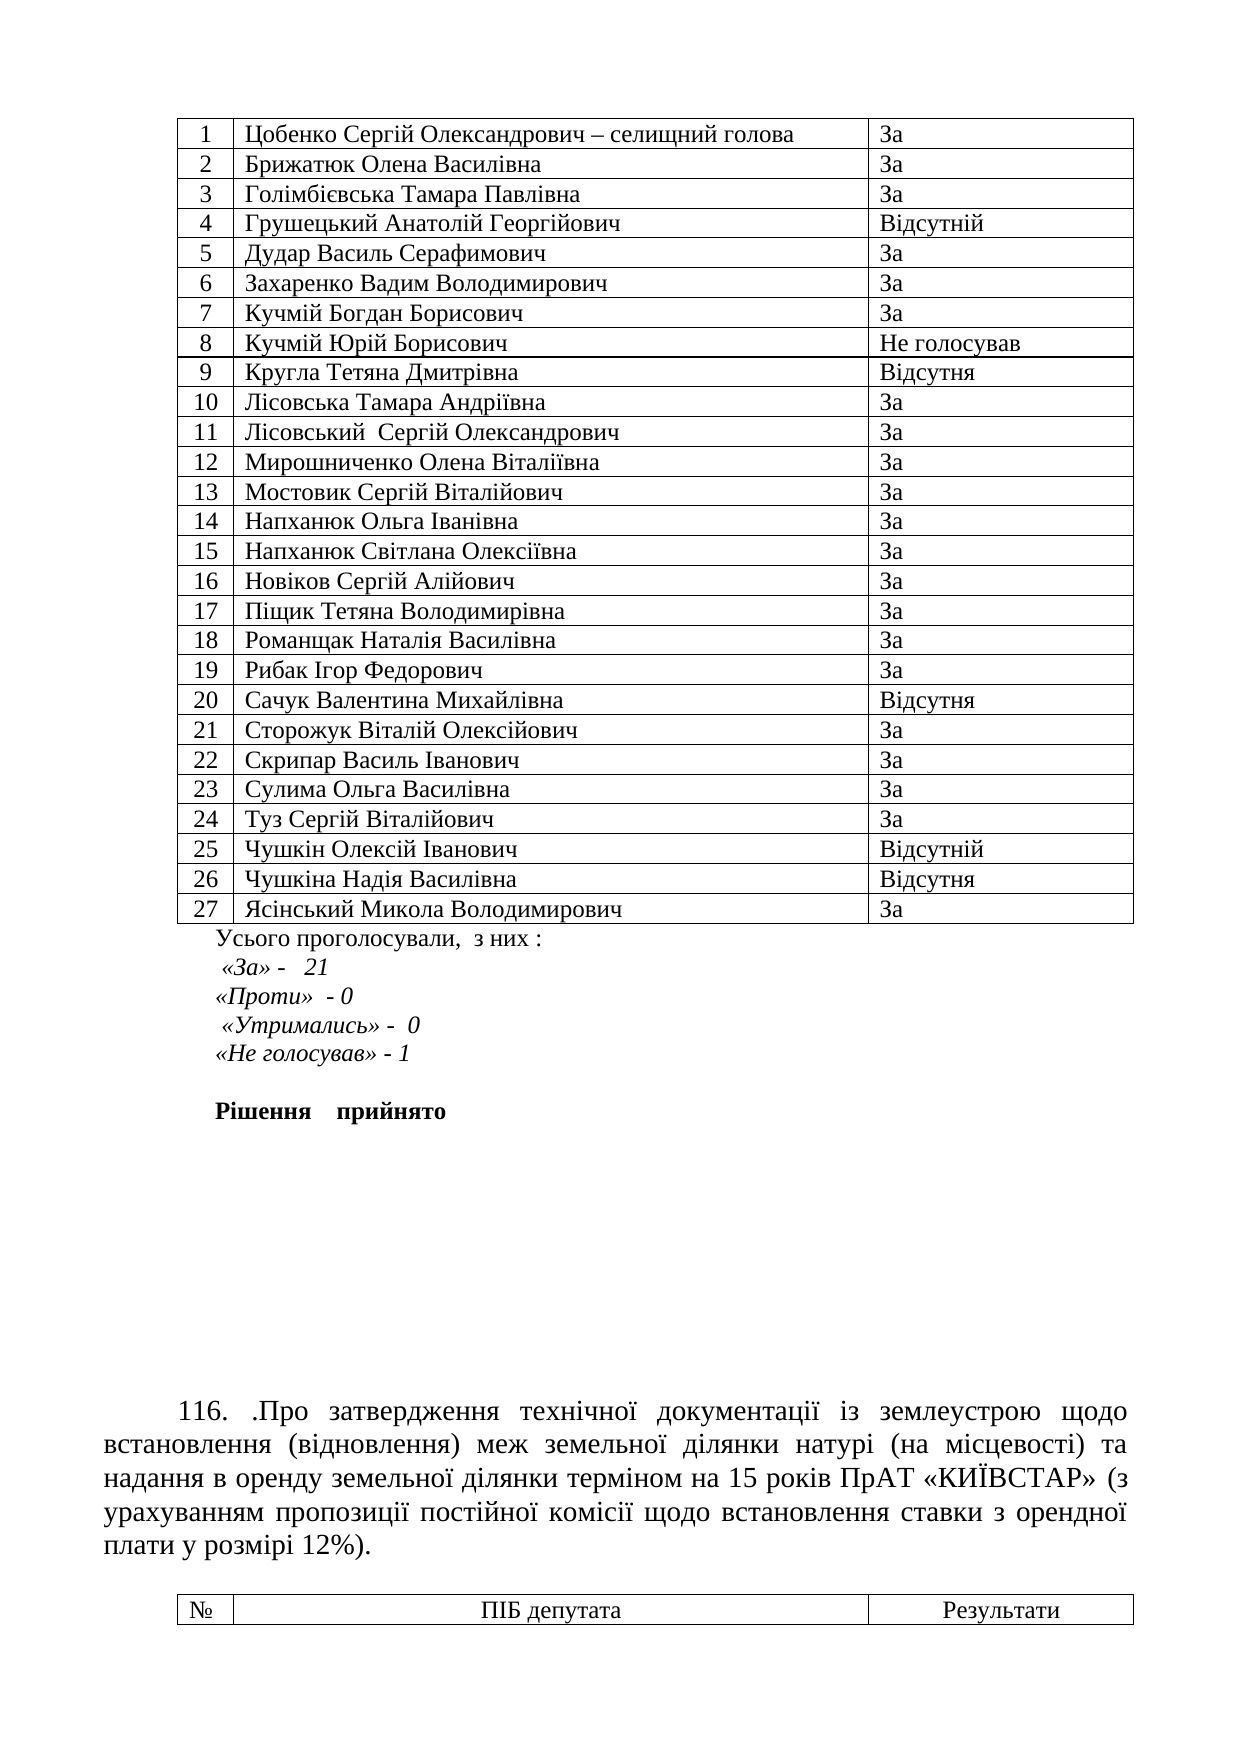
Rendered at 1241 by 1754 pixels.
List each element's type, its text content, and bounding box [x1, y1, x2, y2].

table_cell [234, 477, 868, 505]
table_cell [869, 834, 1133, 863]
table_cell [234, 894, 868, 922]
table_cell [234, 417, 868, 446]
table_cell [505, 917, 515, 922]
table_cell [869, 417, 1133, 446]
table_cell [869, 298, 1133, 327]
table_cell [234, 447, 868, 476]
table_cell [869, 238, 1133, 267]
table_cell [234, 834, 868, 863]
list .Про затвердження технічної документації із землеустрою щодо встановлення (відновлення) меж земельної ділянки натурі (на місцевості) та надання в оренду земельної ділянки терміном на 15 років ПрАТ «КИЇВСТАР» (з урахуванням пропозиції постійної комісії щодо встановлення ставки з орендної плати у розмірі 12%). [103, 1393, 1128, 1561]
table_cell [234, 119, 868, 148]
list Усього проголосували, з них : [215, 923, 1152, 952]
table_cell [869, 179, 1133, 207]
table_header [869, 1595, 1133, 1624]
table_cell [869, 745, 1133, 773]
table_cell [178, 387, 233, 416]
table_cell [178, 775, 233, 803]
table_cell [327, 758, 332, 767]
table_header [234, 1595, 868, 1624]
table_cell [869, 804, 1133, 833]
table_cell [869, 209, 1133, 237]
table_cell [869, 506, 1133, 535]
list «За» - 21 [215, 952, 1152, 981]
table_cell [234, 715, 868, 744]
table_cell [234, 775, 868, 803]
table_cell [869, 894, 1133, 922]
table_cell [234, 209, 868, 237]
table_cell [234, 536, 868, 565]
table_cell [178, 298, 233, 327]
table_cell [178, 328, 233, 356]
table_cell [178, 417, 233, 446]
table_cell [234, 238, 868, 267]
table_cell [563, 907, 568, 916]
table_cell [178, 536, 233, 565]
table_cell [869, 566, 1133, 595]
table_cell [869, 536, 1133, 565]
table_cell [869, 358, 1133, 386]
list «Утримались» - 0 [215, 1010, 1152, 1038]
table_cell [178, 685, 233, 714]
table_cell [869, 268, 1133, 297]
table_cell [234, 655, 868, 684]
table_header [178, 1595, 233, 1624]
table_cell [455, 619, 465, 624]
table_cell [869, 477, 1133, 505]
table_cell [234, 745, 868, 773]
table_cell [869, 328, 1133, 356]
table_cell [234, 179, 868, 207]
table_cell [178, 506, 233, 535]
list «Проти» - 0 [215, 981, 1152, 1010]
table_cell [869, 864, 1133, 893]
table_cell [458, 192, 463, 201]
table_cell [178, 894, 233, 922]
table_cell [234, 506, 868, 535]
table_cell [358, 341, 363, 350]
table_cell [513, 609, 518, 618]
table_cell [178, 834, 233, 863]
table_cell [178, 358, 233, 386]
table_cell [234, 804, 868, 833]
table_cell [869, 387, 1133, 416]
list Рішення прийнято [215, 1096, 1152, 1125]
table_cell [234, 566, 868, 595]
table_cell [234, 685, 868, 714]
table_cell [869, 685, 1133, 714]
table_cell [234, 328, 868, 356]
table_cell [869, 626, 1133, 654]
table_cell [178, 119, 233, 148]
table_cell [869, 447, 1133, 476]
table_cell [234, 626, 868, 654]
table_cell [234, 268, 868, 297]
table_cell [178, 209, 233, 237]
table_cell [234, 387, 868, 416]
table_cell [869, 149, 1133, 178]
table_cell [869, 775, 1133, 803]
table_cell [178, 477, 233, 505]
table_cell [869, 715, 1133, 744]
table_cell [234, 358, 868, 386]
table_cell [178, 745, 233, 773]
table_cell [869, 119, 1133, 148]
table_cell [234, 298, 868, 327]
list «Не голосував» - 1 [215, 1038, 1152, 1067]
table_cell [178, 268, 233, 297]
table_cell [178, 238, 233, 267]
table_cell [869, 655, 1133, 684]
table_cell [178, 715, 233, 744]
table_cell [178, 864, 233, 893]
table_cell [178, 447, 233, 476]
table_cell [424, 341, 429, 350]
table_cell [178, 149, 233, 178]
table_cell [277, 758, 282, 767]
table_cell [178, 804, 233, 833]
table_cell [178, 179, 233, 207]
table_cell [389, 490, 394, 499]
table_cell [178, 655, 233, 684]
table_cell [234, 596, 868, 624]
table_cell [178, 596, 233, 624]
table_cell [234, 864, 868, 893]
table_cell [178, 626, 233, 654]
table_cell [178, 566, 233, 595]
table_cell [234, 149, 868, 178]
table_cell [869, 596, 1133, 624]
